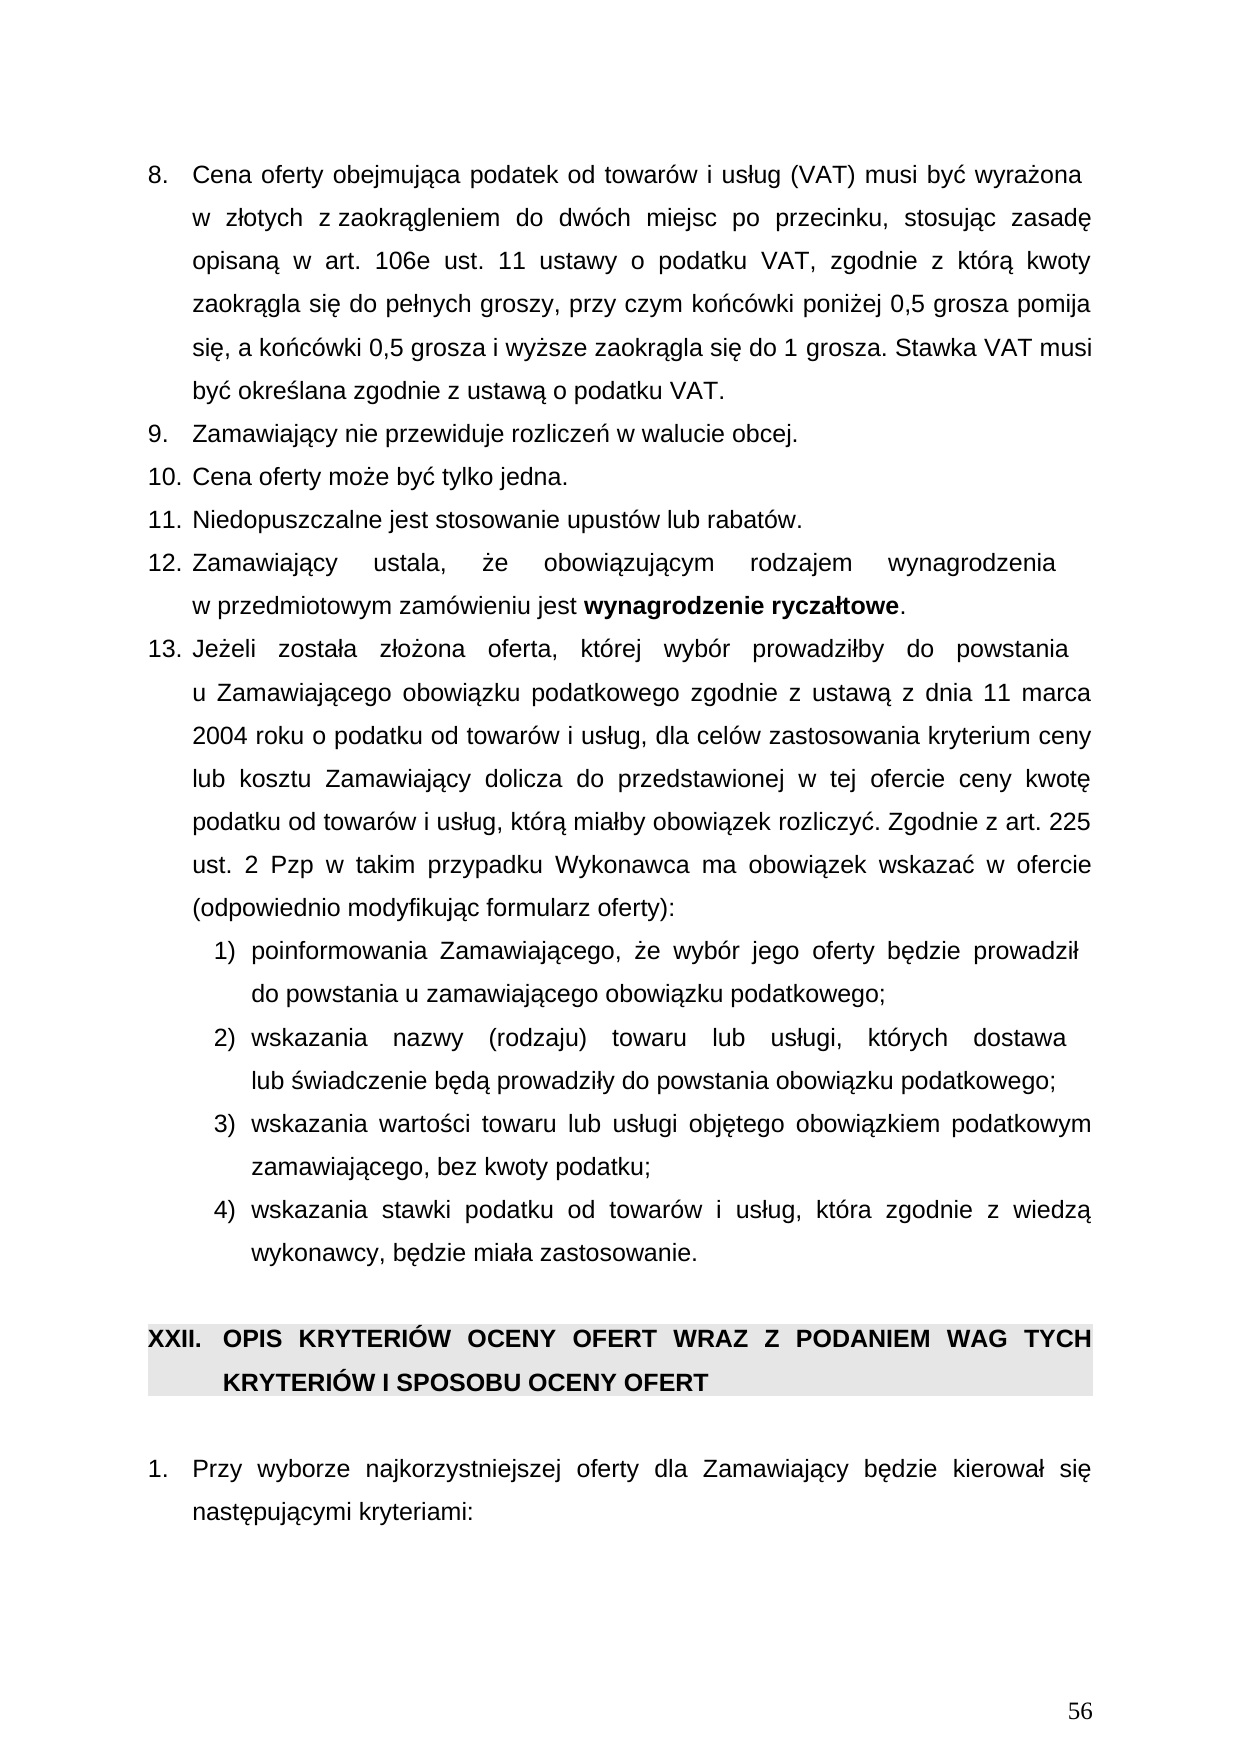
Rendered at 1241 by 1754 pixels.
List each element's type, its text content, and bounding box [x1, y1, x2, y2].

list Zamawiający ustala, że obowiązującym rodzajem wynagrodzenia w przedmiotowym zamówieniu jest wynagrodzenie ryczałtowe. [148, 548, 1093, 620]
list Przy wyborze najkorzystniejszej oferty dla Zamawiający będzie kierował się następującymi kryteriami: [148, 1454, 1093, 1526]
list Cena oferty może być tylko jedna. [148, 462, 1093, 491]
list poinformowania Zamawiającego, że wybór jego oferty będzie prowadził do powstania u zamawiającego obowiązku podatkowego; [213, 936, 1093, 1008]
list wskazania wartości towaru lub usługi objętego obowiązkiem podatkowym zamawiającego, bez kwoty podatku; [213, 1109, 1093, 1181]
list Jeżeli została złożona oferta, której wybór prowadziłby do powstania u Zamawiającego obowiązku podatkowego zgodnie z ustawą z dnia 11 marca 2004 roku o podatku od towarów i usług, dla celów zastosowania kryterium ceny lub kosztu Zamawiający dolicza do przedstawionej w tej ofercie ceny kwotę podatku od towarów i usług, którą miałby obowiązek rozliczyć. Zgodnie z art. 225 ust. 2 Pzp w takim przypadku Wykonawca ma obowiązek wskazać w ofercie (odpowiednio modyfikując formularz oferty): [148, 634, 1093, 922]
list Cena oferty obejmująca podatek od towarów i usług (VAT) musi być wyrażona w złotych z zaokrągleniem do dwóch miejsc po przecinku, stosując zasadę opisaną w art. 106e ust. 11 ustawy o podatku VAT, zgodnie z którą kwoty zaokrągla się do pełnych groszy, przy czym końcówki poniżej 0,5 grosza pomija się, a końcówki 0,5 grosza i wyższe zaokrągla się do 1 grosza. Stawka VAT musi być określana zgodnie z ustawą o podatku VAT. [148, 160, 1093, 404]
subtitle OPIS KRYTERIÓW OCENY OFERT WRAZ Z PODANIEM WAG TYCH KRYTERIÓW I SPOSOBU OCENY OFERT [148, 1324, 1093, 1396]
list Zamawiający nie przewiduje rozliczeń w walucie obcej. [148, 419, 1093, 447]
list wskazania stawki podatku od towarów i usług, która zgodnie z wiedzą wykonawcy, będzie miała zastosowanie. [213, 1195, 1093, 1267]
list wskazania nazwy (rodzaju) towaru lub usługi, których dostawa lub świadczenie będą prowadziły do powstania obowiązku podatkowego; [213, 1022, 1093, 1094]
list Niedopuszczalne jest stosowanie upustów lub rabatów. [148, 505, 1093, 534]
